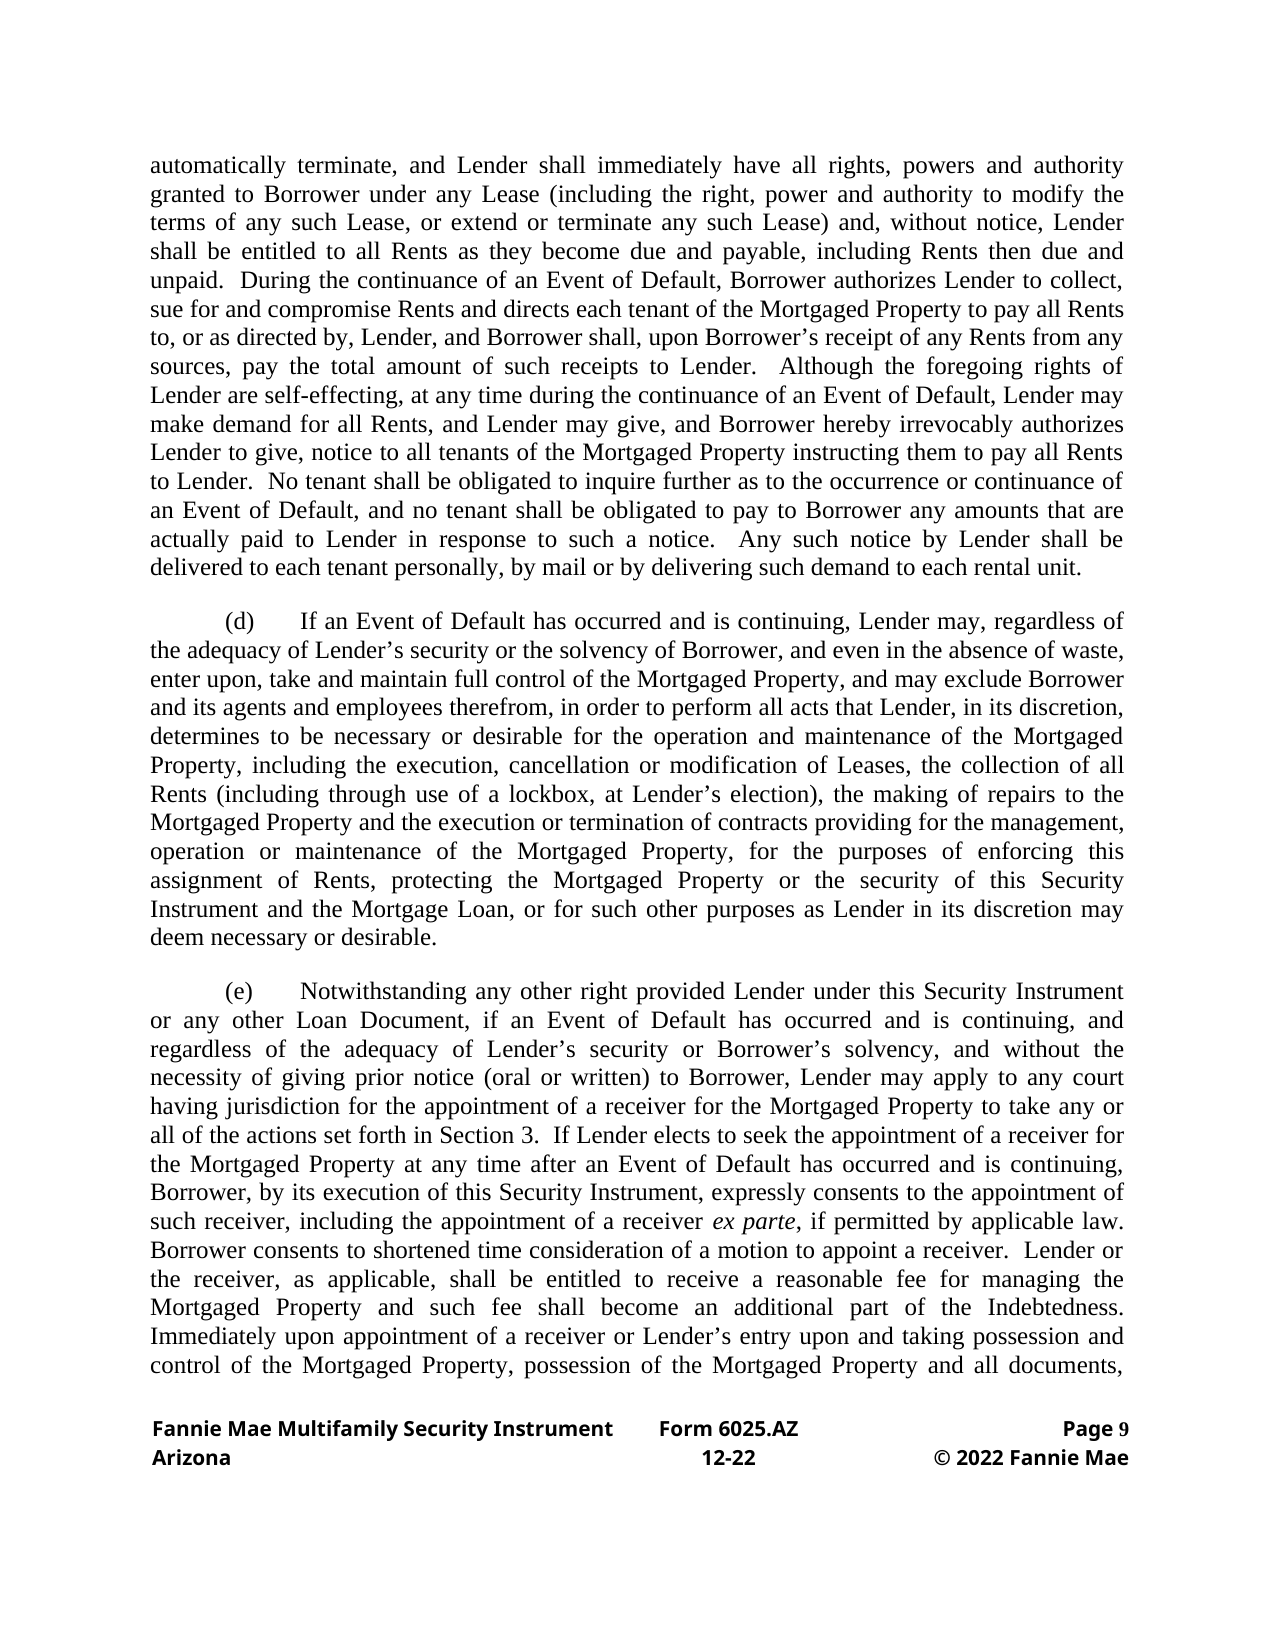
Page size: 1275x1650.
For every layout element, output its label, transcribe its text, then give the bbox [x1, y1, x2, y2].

list If an Event of Default has occurred and is continuing, Lender may, regardless of the adequacy of Lender’s security or the solvency of Borrower, and even in the absence of waste, enter upon, take and maintain full control of the Mortgaged Property, and may exclude Borrower and its agents and employees therefrom, in order to perform all acts that Lender, in its discretion, determines to be necessary or desirable for the operation and maintenance of the Mortgaged Property, including the execution, cancellation or modification of Leases, the collection of all Rents (including through use of a lockbox, at Lender’s election), the making of repairs to the Mortgaged Property and the execution or termination of contracts providing for the management, operation or maintenance of the Mortgaged Property, for the purposes of enforcing this assignment of Rents, protecting the Mortgaged Property or the security of this Security Instrument and the Mortgage Loan, or for such other purposes as Lender in its discretion may deem necessary or desirable. [150, 606, 1125, 951]
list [150, 150, 1125, 581]
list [150, 976, 1125, 1379]
